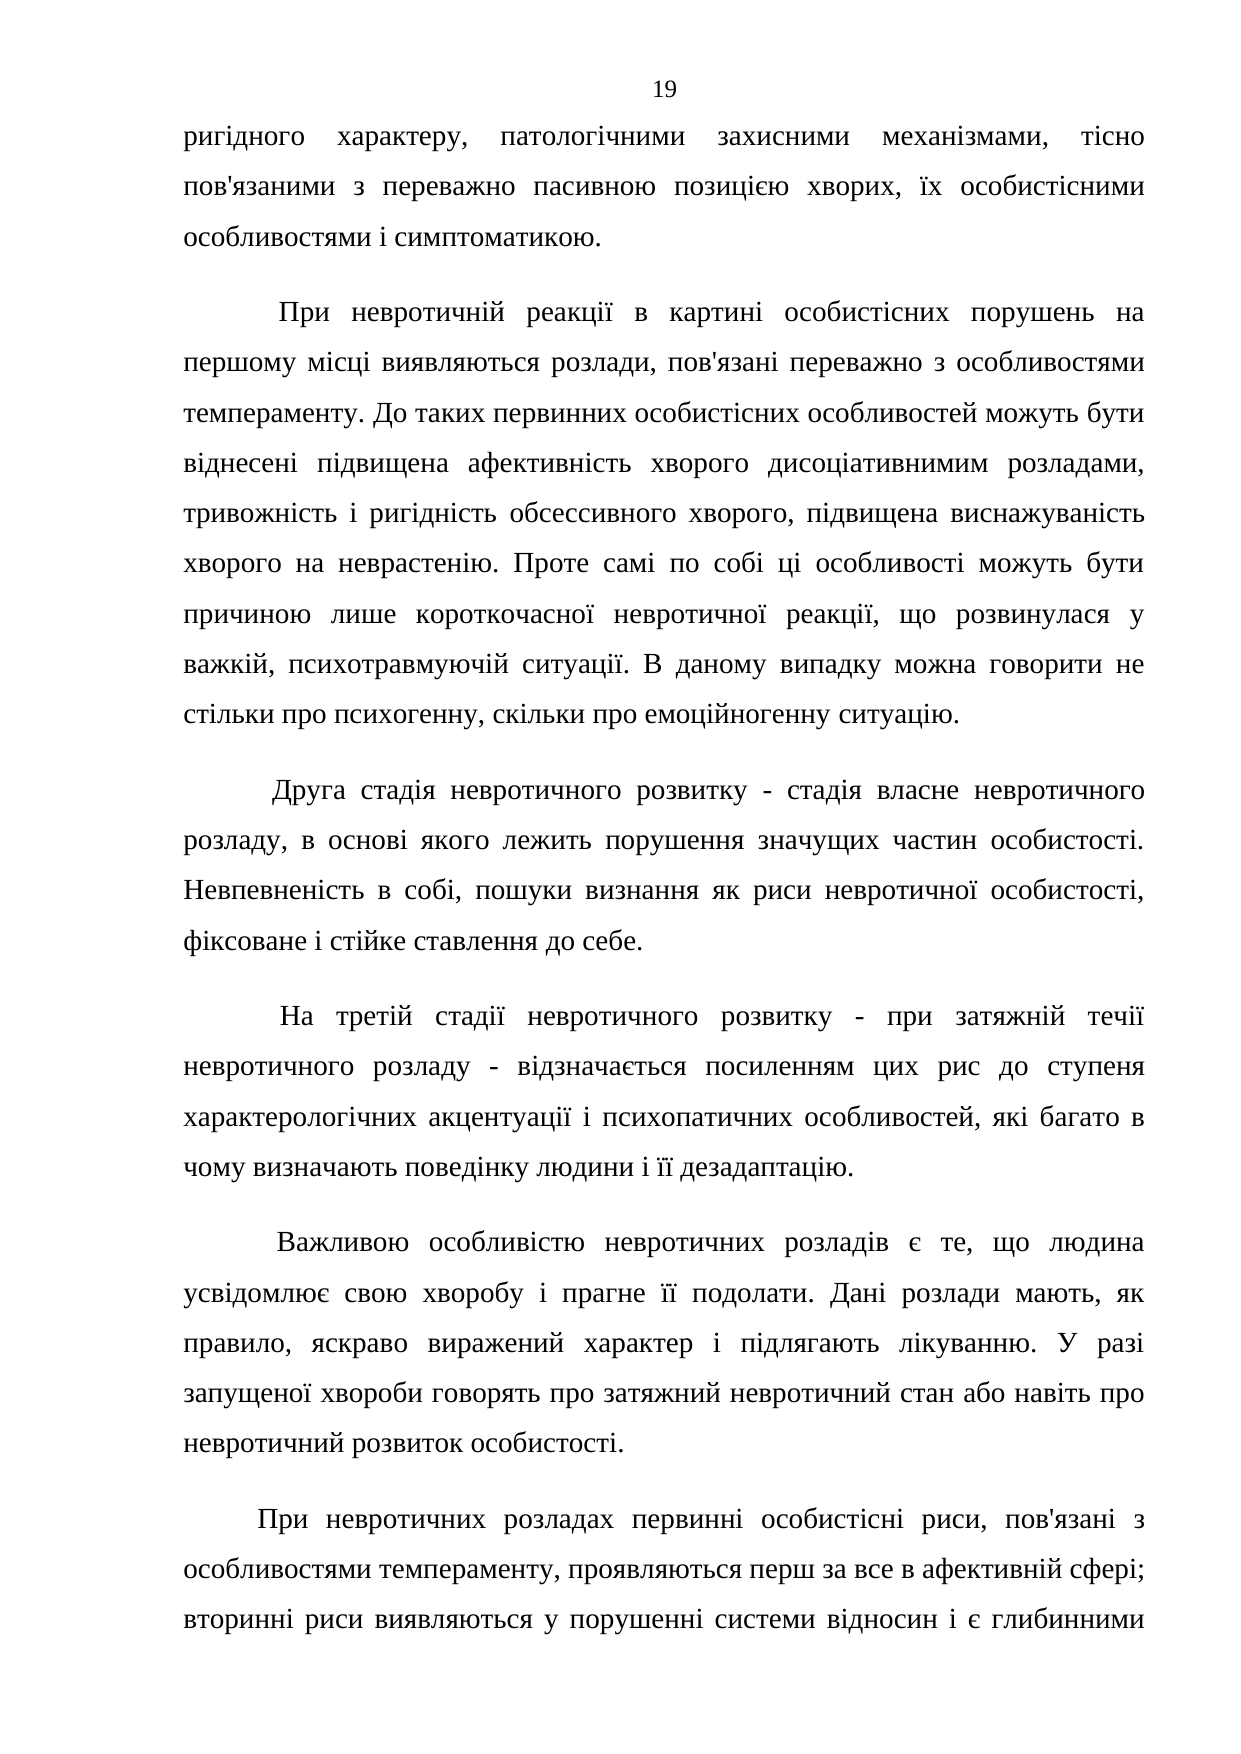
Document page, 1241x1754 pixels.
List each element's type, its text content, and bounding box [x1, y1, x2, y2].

text Важливою особливістю невротичних розладів є те, що людина усвідомлює свою хворобу і прагне її подолати. Дані розлади мають, як правило, яскраво виражений характер і підлягають лікуванню. У разі запущеної хвороби говорять про затяжний невротичний стан або навіть про невротичний розвиток особистості. [183, 1224, 1146, 1459]
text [183, 1501, 1146, 1635]
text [183, 118, 1146, 252]
text Друга стадія невротичного розвитку - стадія власне невротичного розладу, в основі якого лежить порушення значущих частин особистості. Невпевненість в собі, пошуки визнання як риси невротичної особистості, фіксоване і стійке ставлення до себе. [183, 772, 1146, 956]
text На третій стадії невротичного розвитку - при затяжній течії невротичного розладу - відзначається посиленням цих рис до ступеня характерологічних акцентуації і психопатичних особливостей, які багато в чому визначають поведінку людини і її дезадаптацію. [183, 998, 1146, 1183]
text При невротичній реакції в картині особистісних порушень на першому місці виявляються розлади, пов'язані переважно з особливостями темпераменту. До таких первинних особистісних особливостей можуть бути віднесені підвищена афективність хворого дисоціативнимим розладами, тривожність і ригідність обсессивного хворого, підвищена виснажуваність хворого на неврастенію. Проте самі по собі ці особливості можуть бути причиною лише короткочасної невротичної реакції, що розвинулася у важкій, психотравмуючій ситуації. В даному випадку можна говорити не стільки про психогенну, скільки про емоційногенну ситуацію. [183, 294, 1146, 730]
